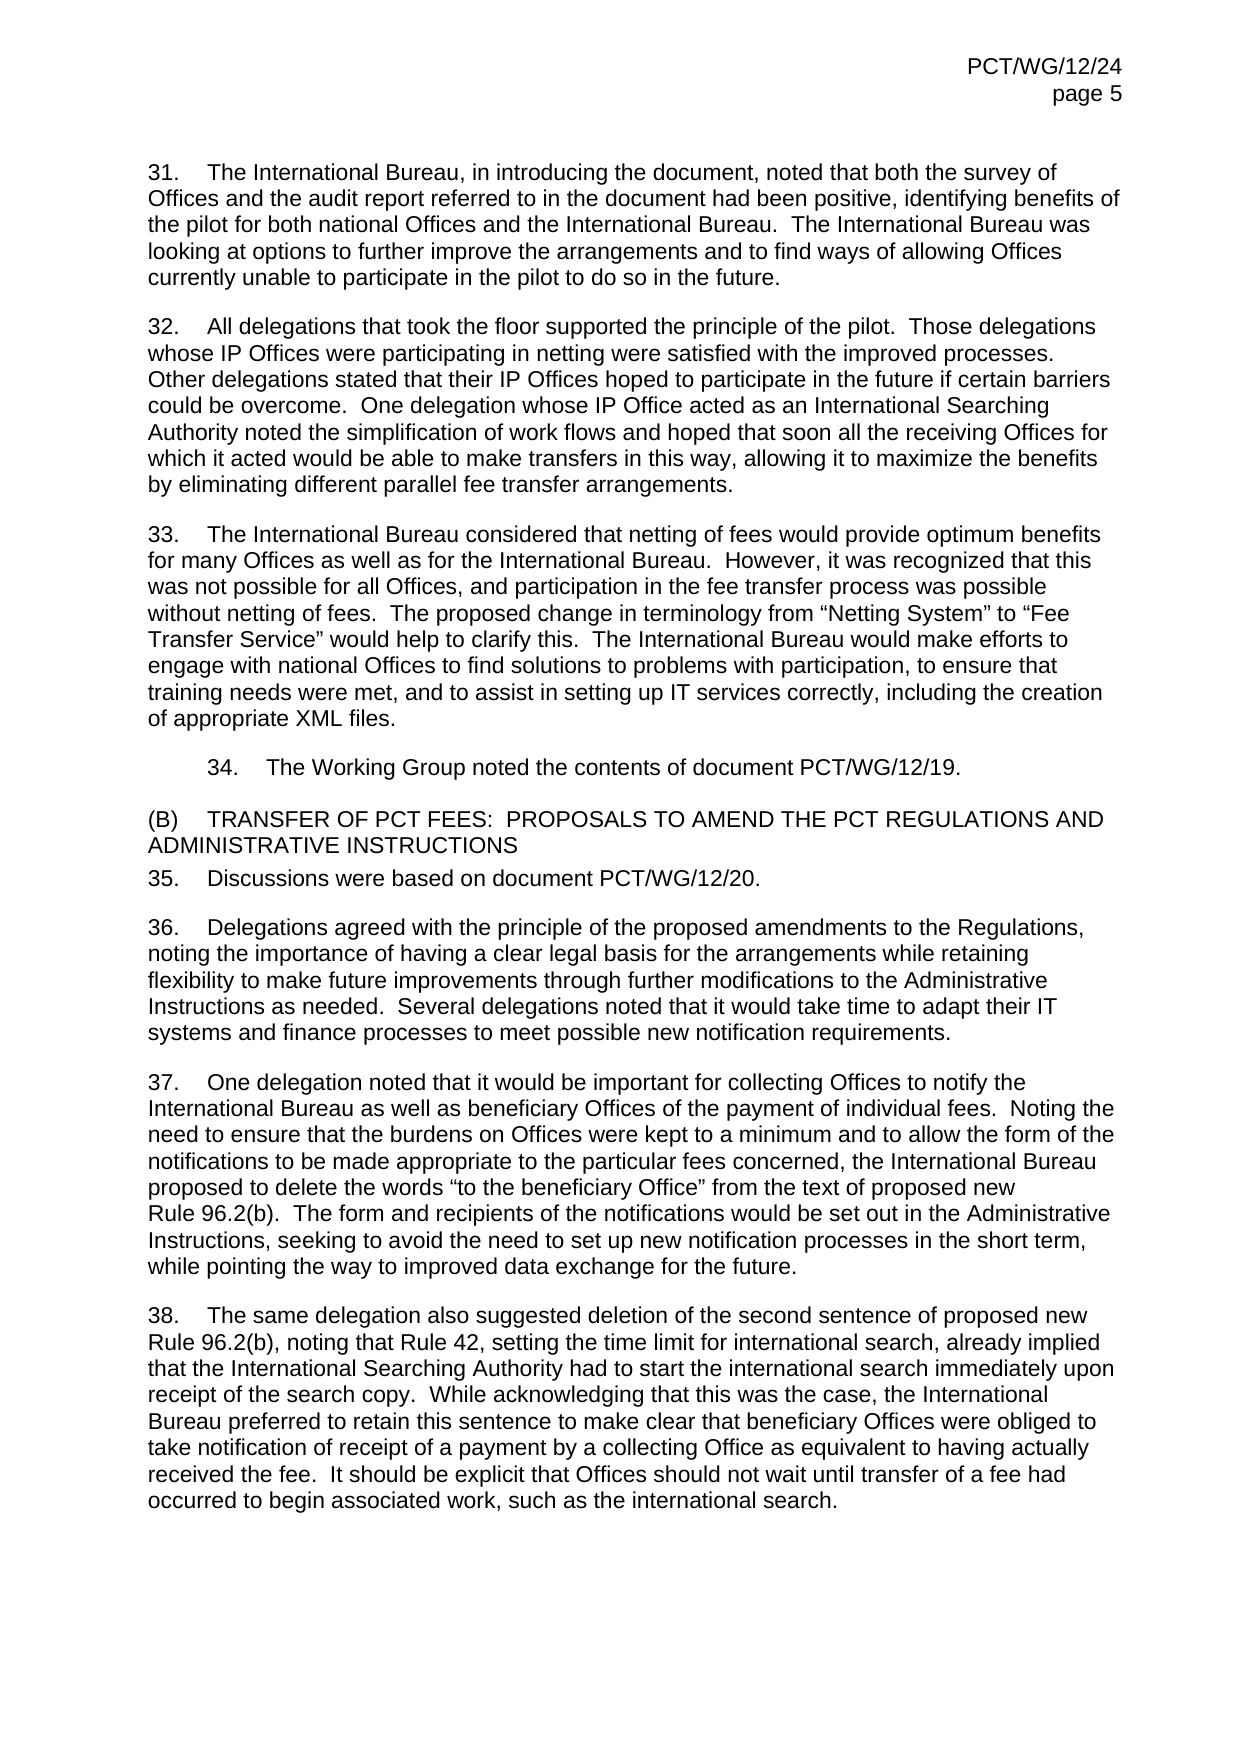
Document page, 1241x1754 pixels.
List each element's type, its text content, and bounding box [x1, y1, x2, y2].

text Delegations agreed with the principle of the proposed amendments to the Regulations, noting the importance of having a clear legal basis for the arrangements while retaining flexibility to make future improvements through further modifications to the Administrative Instructions as needed. Several delegations noted that it would take time to adapt their IT systems and finance processes to meet possible new notification requirements. [148, 914, 1122, 1046]
text One delegation noted that it would be important for collecting Offices to notify the International Bureau as well as beneficiary Offices of the payment of individual fees. Noting the need to ensure that the burdens on Offices were kept to a minimum and to allow the form of the notifications to be made appropriate to the particular fees concerned, the International Bureau proposed to delete the words “to the beneficiary Office” from the text of proposed new Rule 96.2(b). The form and recipients of the notifications would be set out in the Administrative Instructions, seeking to avoid the need to set up new notification processes in the short term, while pointing the way to improved data exchange for the future. [148, 1069, 1122, 1279]
text Discussions were based on document PCT/WG/12/20. [148, 865, 1122, 891]
text The Working Group noted the contents of document PCT/WG/12/19. [207, 754, 1122, 781]
subtitle (b) Transfer of PCT Fees: Proposals to amend the PCT Regulations and Administrative Instructions [148, 806, 1122, 858]
text All delegations that took the floor supported the principle of the pilot. Those delegations whose IP Offices were participating in netting were satisfied with the improved processes. Other delegations stated that their IP Offices hoped to participate in the future if certain barriers could be overcome. One delegation whose IP Office acted as an International Searching Authority noted the simplification of work flows and hoped that soon all the receiving Offices for which it acted would be able to make transfers in this way, allowing it to maximize the benefits by eliminating different parallel fee transfer arrangements. [148, 313, 1122, 498]
text The International Bureau, in introducing the document, noted that both the survey of Offices and the audit report referred to in the document had been positive, identifying benefits of the pilot for both national Offices and the International Bureau. The International Bureau was looking at options to further improve the arrangements and to find ways of allowing Offices currently unable to participate in the pilot to do so in the future. [148, 158, 1122, 290]
text The International Bureau considered that netting of fees would provide optimum benefits for many Offices as well as for the International Bureau. However, it was recognized that this was not possible for all Offices, and participation in the fee transfer process was possible without netting of fees. The proposed change in terminology from “Netting System” to “Fee Transfer Service” would help to clarify this. The International Bureau would make efforts to engage with national Offices to find solutions to problems with participation, to ensure that training needs were met, and to assist in setting up IT services correctly, including the creation of appropriate XML files. [148, 521, 1122, 731]
text The same delegation also suggested deletion of the second sentence of proposed new Rule 96.2(b), noting that Rule 42, setting the time limit for international search, already implied that the International Searching Authority had to start the international search immediately upon receipt of the search copy. While acknowledging that this was the case, the International Bureau preferred to retain this sentence to make clear that beneficiary Offices were obliged to take notification of receipt of a payment by a collecting Office as equivalent to having actually received the fee. It should be explicit that Offices should not wait until transfer of a fee had occurred to begin associated work, such as the international search. [148, 1302, 1122, 1513]
